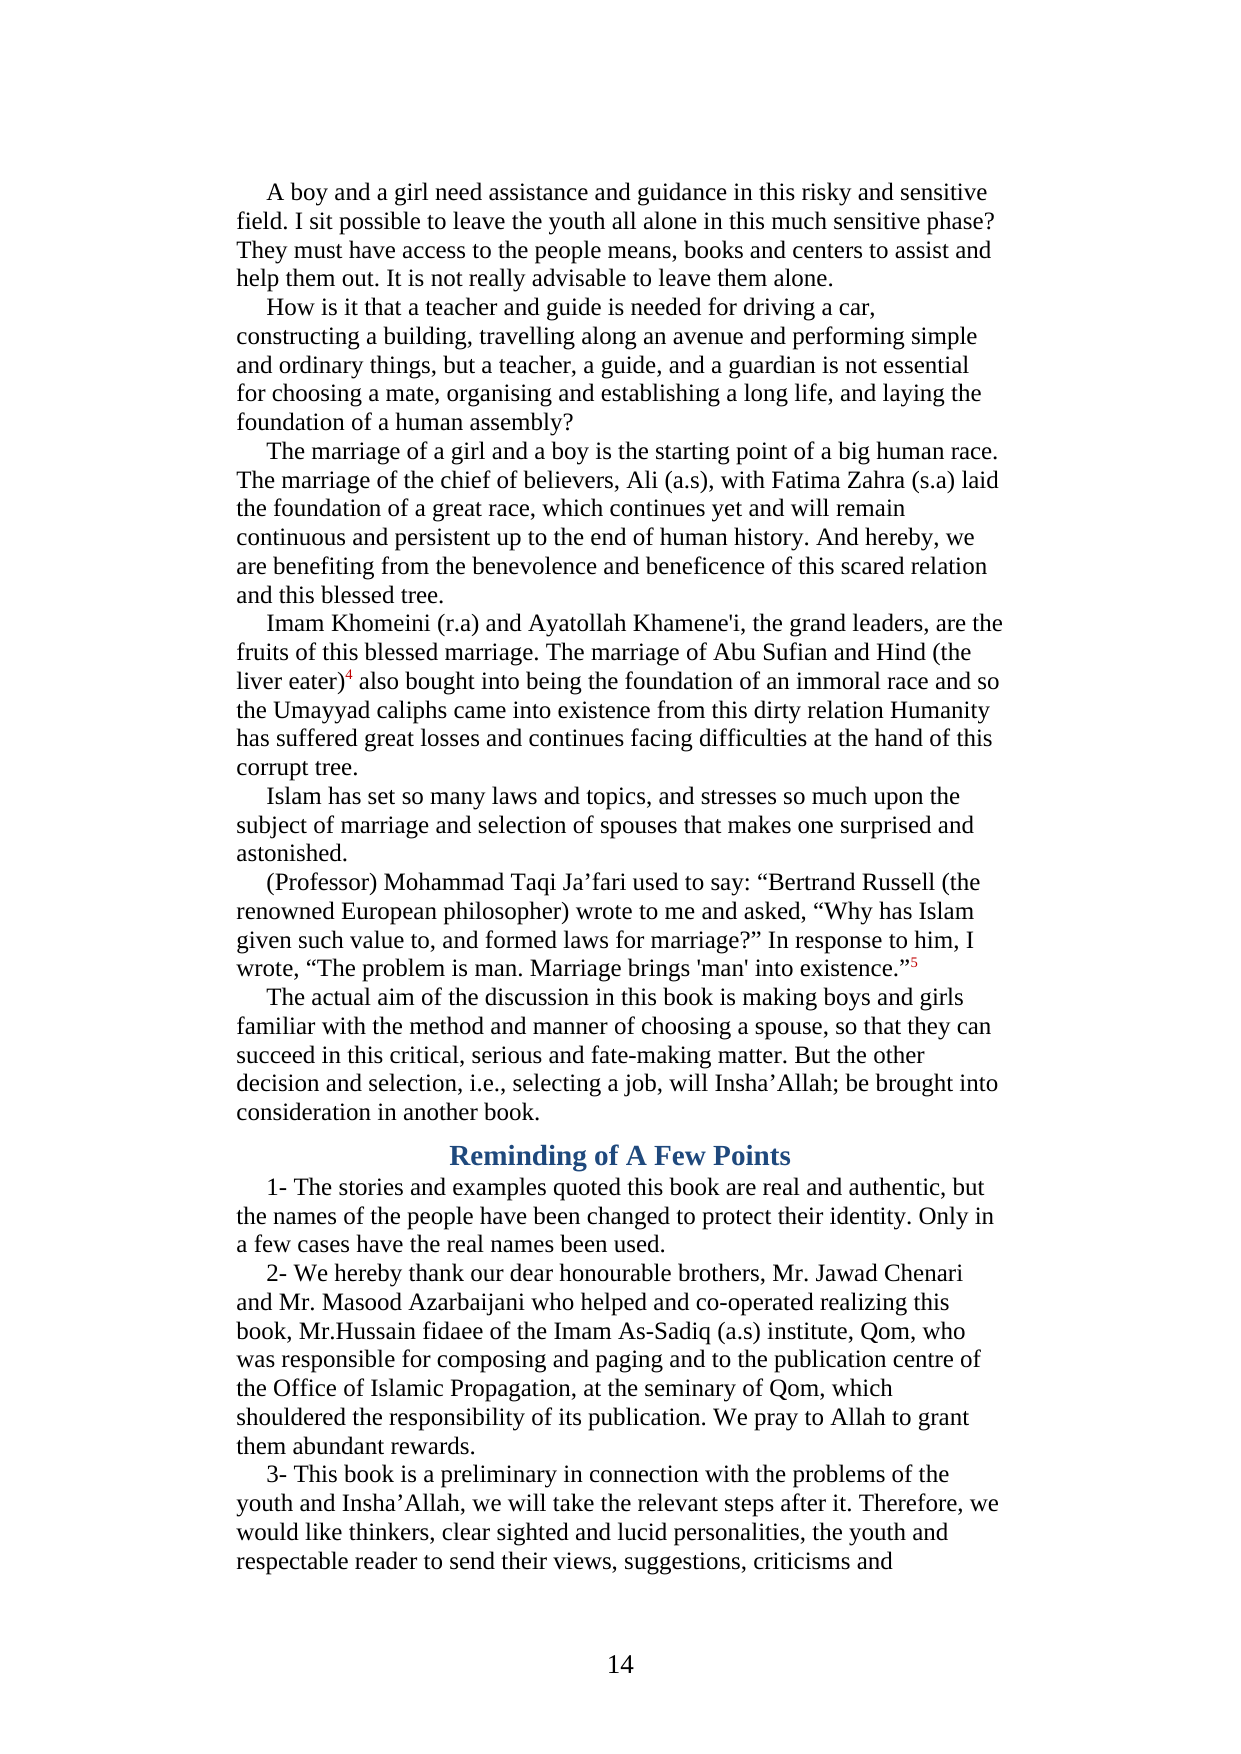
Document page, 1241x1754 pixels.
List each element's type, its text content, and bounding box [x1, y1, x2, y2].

text How is it that a teacher and guide is needed for driving a car, constructing a building, travelling along an avenue and performing simple and ordinary things, but a teacher, a guide, and a guardian is not essential for choosing a mate, organising and establishing a long life, and laying the foundation of a human assembly? [236, 292, 1004, 436]
text The actual aim of the discussion in this book is making boys and girls familiar with the method and manner of choosing a spouse, so that they can succeed in this critical, serious and fate-making matter. But the other decision and selection, i.e., selecting a job, will Insha’Allah; be brought into consideration in another book. [236, 982, 1004, 1126]
text Islam has set so many laws and topics, and stresses so much upon the subject of marriage and selection of spouses that makes one surprised and astonished. [236, 781, 1004, 867]
text A boy and a girl need assistance and guidance in this risky and sensitive field. I sit possible to leave the youth all alone in this much sensitive phase? They must have access to the people means, books and centers to assist and help them out. It is not really advisable to leave them alone. [236, 177, 1004, 292]
subtitle Reminding of A Few Points [236, 1138, 1004, 1172]
text (Professor) Mohammad Taqi Ja’fari used to say: “Bertrand Russell (the renowned European philosopher) wrote to me and asked, “Why has Islam given such value to, and formed laws for marriage?” In response to him, I wrote, “The problem is man. Marriage brings 'man' into existence.”5 [236, 867, 1004, 982]
text Imam Khomeini (r.a) and Ayatollah Khamene'i, the grand leaders, are the fruits of this blessed marriage. The marriage of Abu Sufian and Hind (the liver eater)4 also bought into being the foundation of an immoral race and so the Umayyad caliphs came into existence from this dirty relation Humanity has suffered great losses and continues facing difficulties at the hand of this corrupt tree. [236, 608, 1004, 781]
text The marriage of a girl and a boy is the starting point of a big human race. The marriage of the chief of believers, Ali (a.s), with Fatima Zahra (s.a) laid the foundation of a great race, which continues yet and will remain continuous and persistent up to the end of human history. And hereby, we are benefiting from the benevolence and beneficence of this scared relation and this blessed tree. [236, 436, 1004, 608]
text 2- We hereby thank our dear honourable brothers, Mr. Jawad Chenari and Mr. Masood Azarbaijani who helped and co-operated realizing this book, Mr.Hussain fidaee of the Imam As-Sadiq (a.s) institute, Qom, who was responsible for composing and paging and to the publication centre of the Office of Islamic Propagation, at the seminary of Qom, which shouldered the responsibility of its publication. We pray to Allah to grant them abundant rewards. [236, 1258, 1004, 1459]
text 1- The stories and examples quoted this book are real and authentic, but the names of the people have been changed to protect their identity. Only in a few cases have the real names been used. [236, 1172, 1004, 1258]
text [236, 1459, 1004, 1574]
